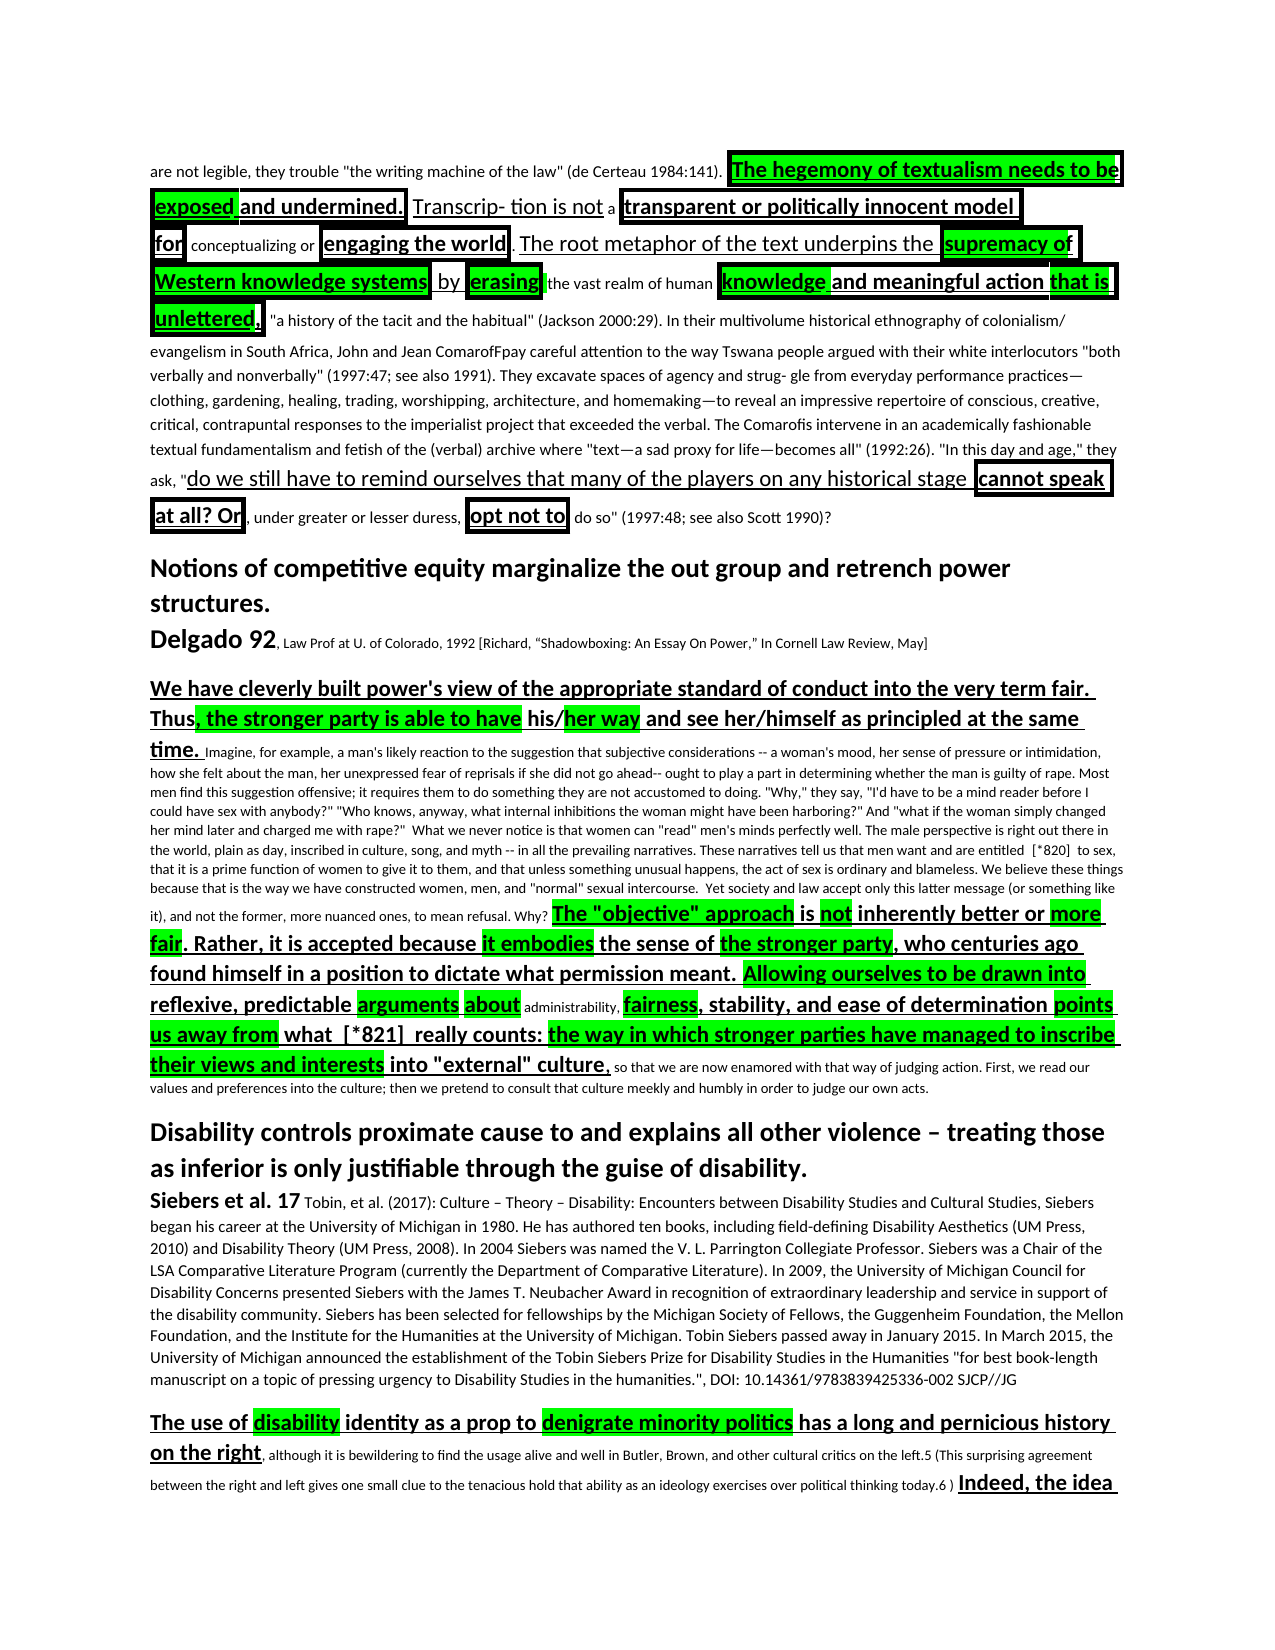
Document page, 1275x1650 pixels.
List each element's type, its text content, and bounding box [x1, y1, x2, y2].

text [150, 150, 1125, 534]
subtitle Notions of competitive equity marginalize the out group and retrench power structures. [150, 551, 1125, 619]
text Siebers et al. 17 Tobin, et al. (2017): Culture – Theory – Disability: Encounters between Disability Studies and Cultural Studies, Siebers began his career at the University of Michigan in 1980. He has authored ten books, including field-defining Disability Aesthetics (UM Press, 2010) and Disability Theory (UM Press, 2008). In 2004 Siebers was named the V. L. Parrington Collegiate Professor. Siebers was a Chair of the LSA Comparative Literature Program (currently the Department of Comparative Literature). In 2009, the University of Michigan Council for Disability Concerns presented Siebers with the James T. Neubacher Award in recognition of extraordinary leadership and service in support of the disability community. Siebers has been selected for fellowships by the Michigan Society of Fellows, the Guggenheim Foundation, the Mellon Foundation, and the Institute for the Humanities at the University of Michigan. Tobin Siebers passed away in January 2015. In March 2015, the University of Michigan announced the establishment of the Tobin Siebers Prize for Disability Studies in the Humanities "for best book-length manuscript on a topic of pressing urgency to Disability Studies in the humanities.", DOI: 10.14361/9783839425336-002 SJCP//JG [150, 1187, 1125, 1390]
text We have cleverly built power's view of the appropriate standard of conduct into the very term fair. Thus, the stronger party is able to have his/her way and see her/himself as principled at the same time. Imagine, for example, a man's likely reaction to the suggestion that subjective considerations -- a woman's mood, her sense of pressure or intimidation, how she felt about the man, her unexpressed fear of reprisals if she did not go ahead-- ought to play a part in determining whether the man is guilty of rape. Most men find this suggestion offensive; it requires them to do something they are not accustomed to doing. "Why," they say, "I'd have to be a mind reader before I could have sex with anybody?" "Who knows, anyway, what internal inhibitions the woman might have been harboring?" And "what if the woman simply changed her mind later and charged me with rape?" What we never notice is that women can "read" men's minds perfectly well. The male perspective is right out there in the world, plain as day, inscribed in culture, song, and myth -- in all the prevailing narratives. These narratives tell us that men want and are entitled [*820] to sex, that it is a prime function of women to give it to them, and that unless something unusual happens, the act of sex is ordinary and blameless. We believe these things because that is the way we have constructed women, men, and "normal" sexual intercourse. Yet society and law accept only this latter message (or something like it), and not the former, more nuanced ones, to mean refusal. Why? The "objective" approach is not inherently better or more fair. Rather, it is accepted because it embodies the sense of the stronger party, who centuries ago found himself in a position to dictate what permission meant. Allowing ourselves to be drawn into reflexive, predictable arguments about administrability, fairness, stability, and ease of determination points us away from what [*821] really counts: the way in which stronger parties have managed to inscribe their views and interests into "external" culture, so that we are now enamored with that way of judging action. First, we read our values and preferences into the culture; then we pretend to consult that culture meekly and humbly in order to judge our own acts. [150, 674, 1125, 1097]
text Delgado 92, Law Prof at U. of Colorado, 1992 [Richard, “Shadowboxing: An Essay On Power,” In Cornell Law Review, May] [150, 622, 1125, 655]
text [150, 1408, 1125, 1496]
subtitle Disability controls proximate cause to and explains all other violence – treating those as inferior is only justifiable through the guise of disability. [150, 1115, 1125, 1184]
